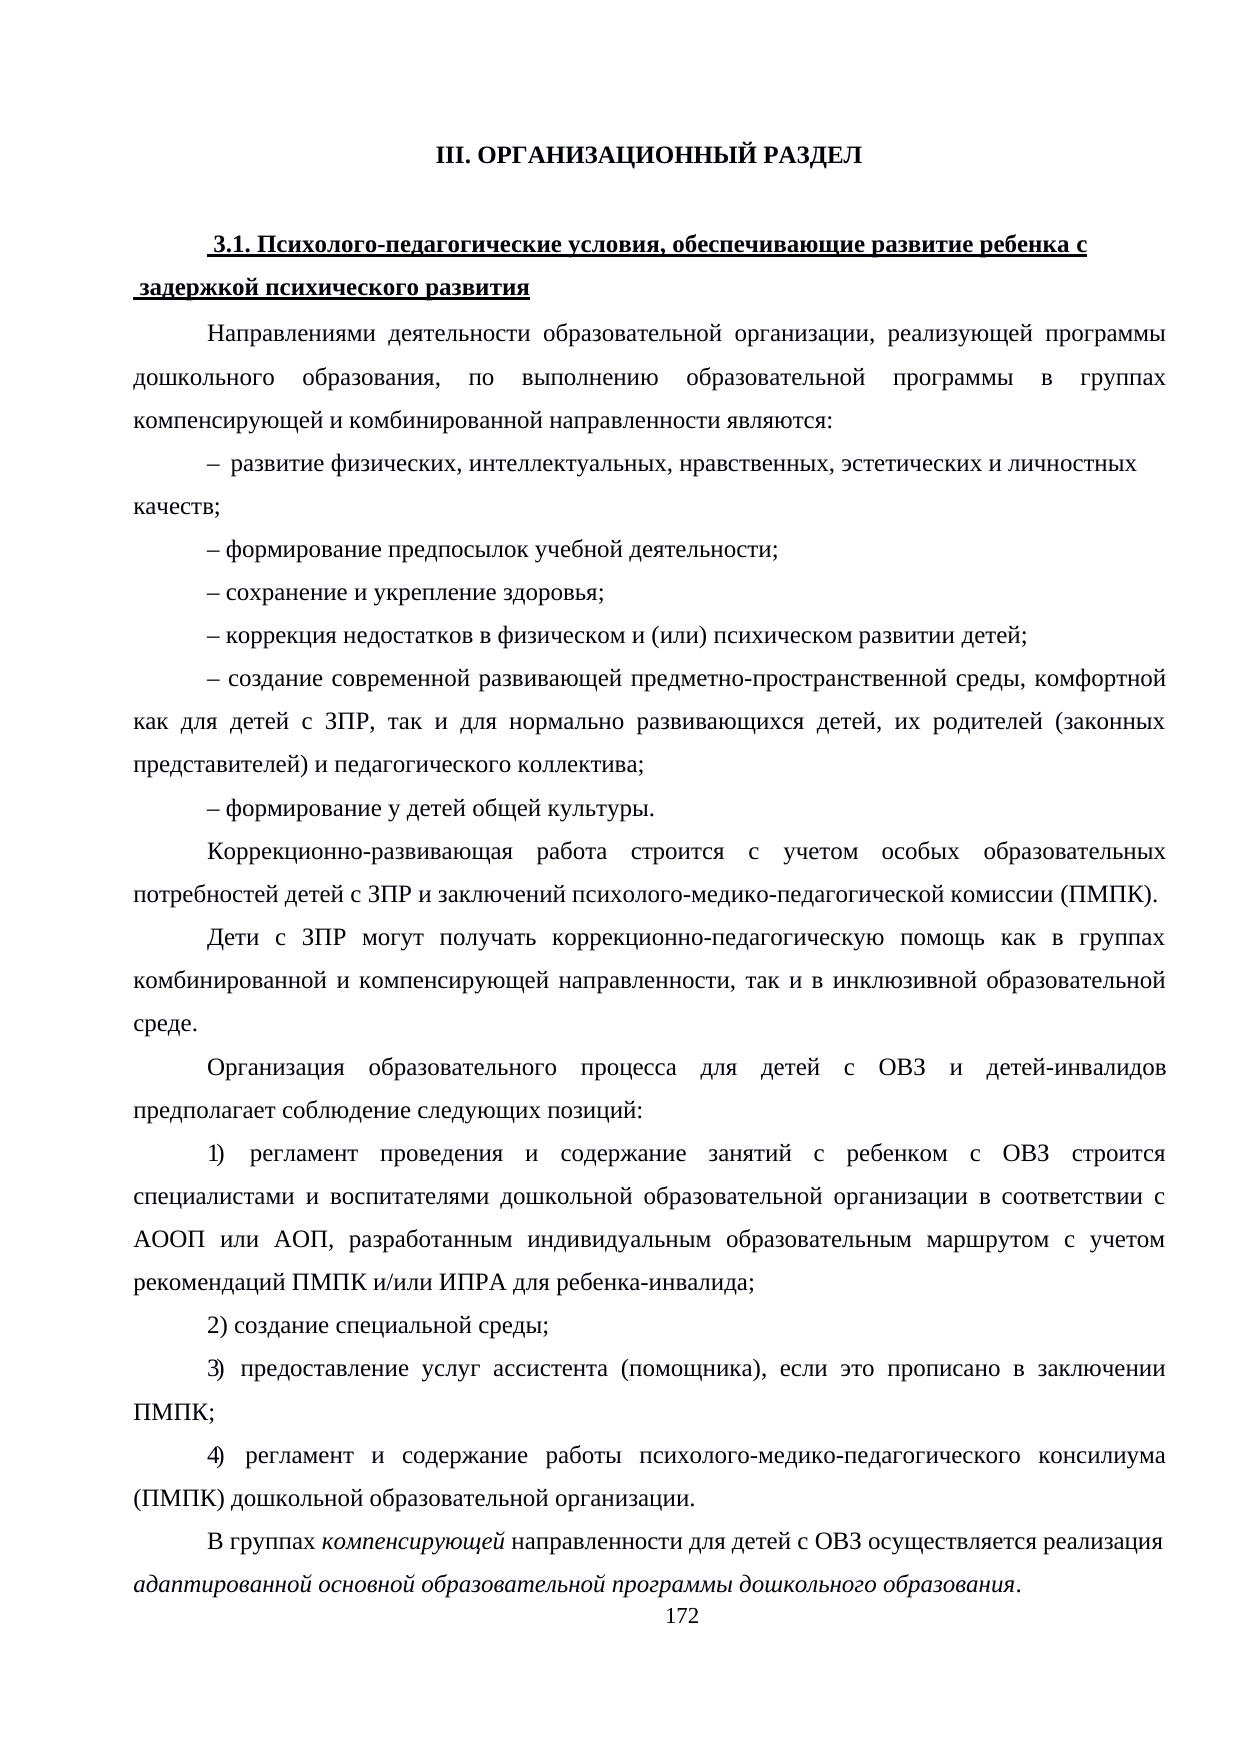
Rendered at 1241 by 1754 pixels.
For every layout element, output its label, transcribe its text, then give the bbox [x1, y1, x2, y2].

list сохранение и укрепление здоровья; [207, 577, 1194, 606]
list создание современной развивающей предметно-пространственной среды, комфортной как для детей с ЗПР, так и для нормально развивающихся детей, их родителей (законных представителей) и педагогического коллектива; [133, 663, 1167, 778]
text адаптированной основной образовательной программы дошкольного образования. [133, 1569, 1194, 1598]
list регламент проведения и содержание занятий с ребенком с ОВЗ строится специалистами и воспитателями дошкольной образовательной организации в соответствии с АООП или АОП, разработанным индивидуальным образовательным маршрутом с учетом рекомендаций ПМПК и/или ИПРА для ребенка-инвалида; [133, 1138, 1166, 1296]
list создание специальной среды; [207, 1311, 1194, 1339]
text Направлениями деятельности образовательной организации, реализующей программы дошкольного образования, по выполнению образовательной программы в группах компенсирующей и комбинированной направленности являются: [133, 318, 1167, 433]
list формирование предпосылок учебной деятельности; [207, 534, 1194, 563]
text задержкой психического развития [133, 272, 1194, 301]
text Организация образовательного процесса для детей с ОВЗ и детей-инвалидов предполагает соблюдение следующих позиций: [133, 1052, 1167, 1123]
text Дети с ЗПР могут получать коррекционно-педагогическую помощь как в группах комбинированной и компенсирующей направленности, так и в инклюзивной образовательной среде. [133, 922, 1166, 1037]
list коррекция недостатков в физическом и (или) психическом развитии детей; [207, 620, 1194, 649]
list развитие физических, интеллектуальных, нравственных, эстетических и личностных качеств; [133, 448, 1166, 520]
subtitle III. ОРГАНИЗАЦИОННЫЙ РАЗДЕЛ [435, 140, 1194, 169]
list регламент и содержание работы психолого-медико-педагогического консилиума (ПМПК) дошкольной образовательной организации. [133, 1440, 1167, 1512]
list формирование у детей общей культуры. [207, 793, 1194, 822]
list предоставление услуг ассистента (помощника), если это прописано в заключении ПМПК; [133, 1353, 1166, 1425]
text В группах компенсирующей направленности для детей с ОВЗ осуществляется реализация [207, 1526, 1194, 1555]
text Коррекционно-развивающая работа строится с учетом особых образовательных потребностей детей с ЗПР и заключений психолого-медико-педагогической комиссии (ПМПК). [133, 836, 1166, 908]
text 3.1. Психолого-педагогические условия, обеспечивающие развитие ребенка с [207, 229, 1194, 258]
